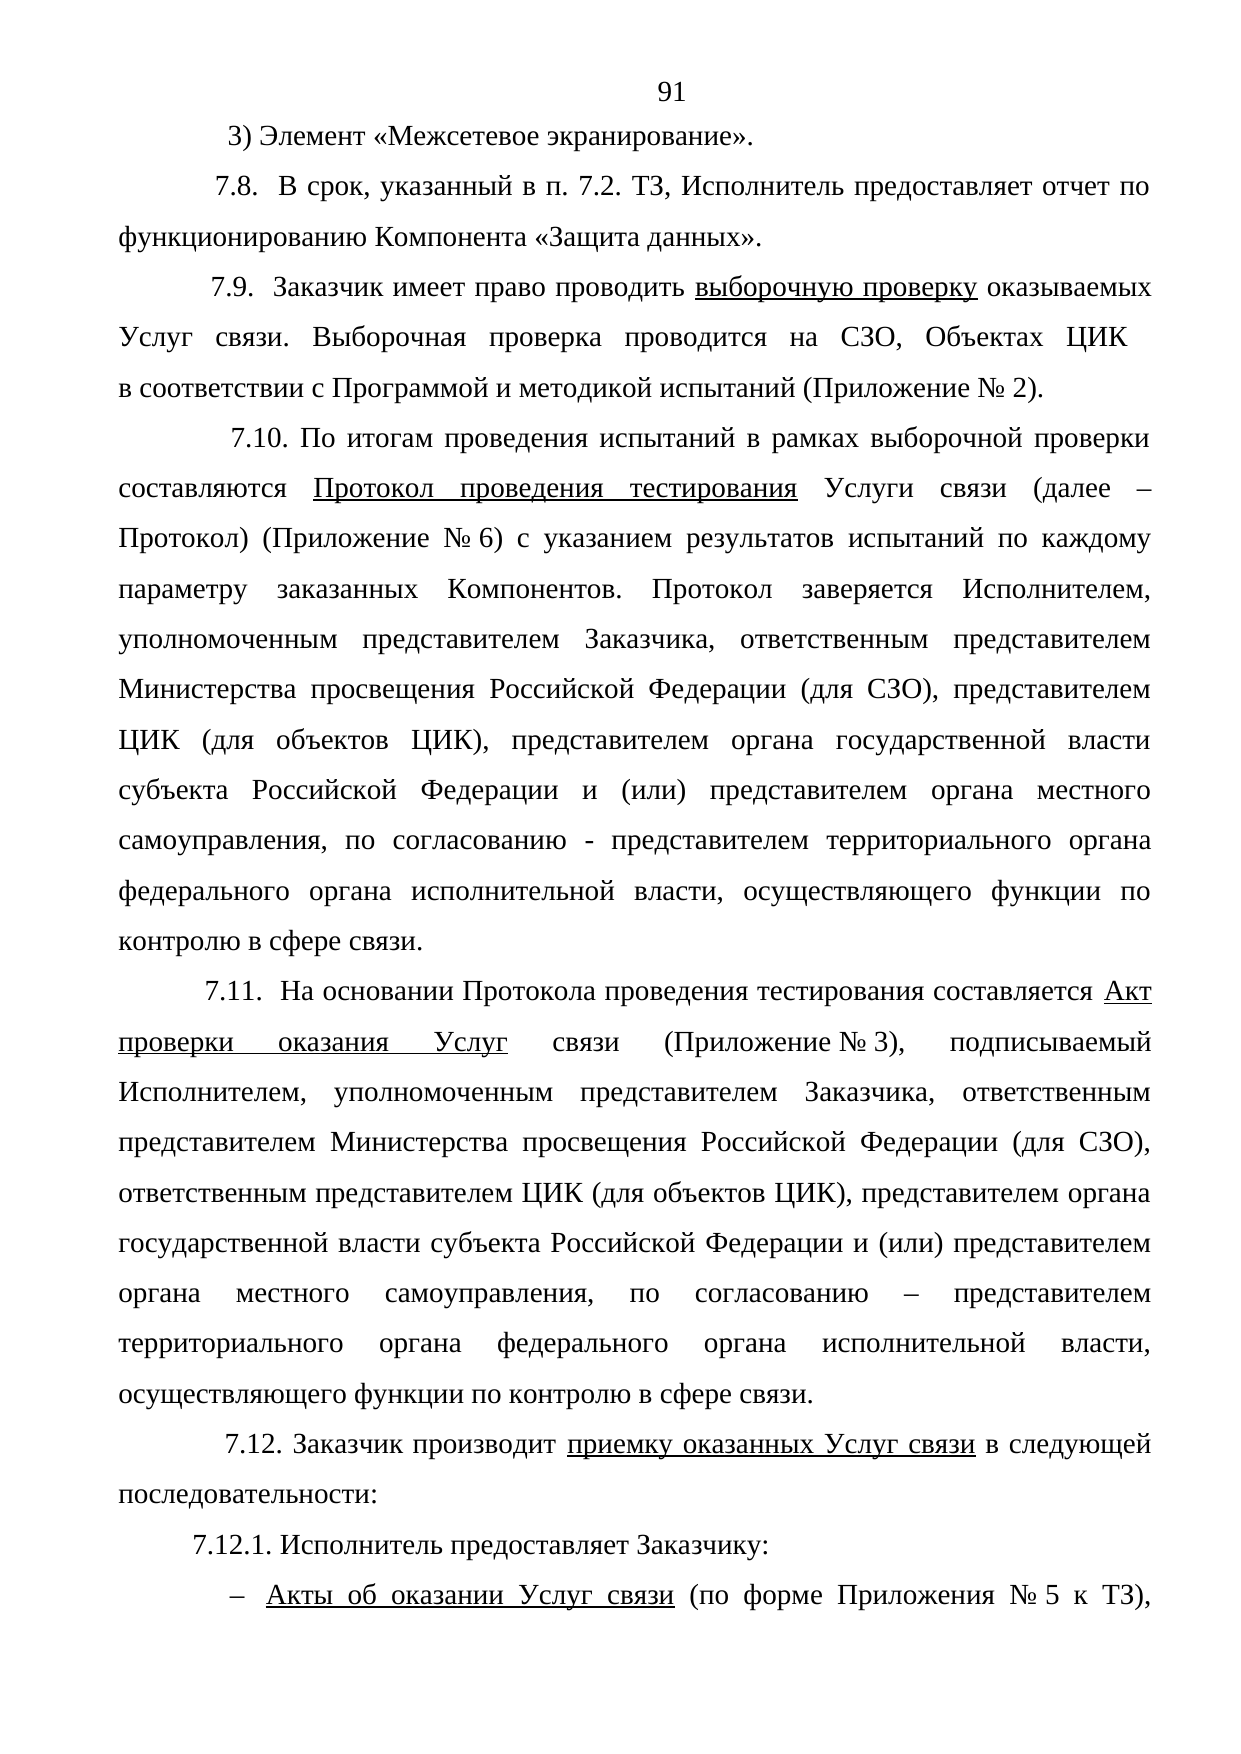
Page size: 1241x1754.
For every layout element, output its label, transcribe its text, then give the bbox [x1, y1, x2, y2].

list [118, 1577, 1152, 1611]
text 7.9. Заказчик имеет право проводить выборочную проверку оказываемых Услуг связи. Выборочная проверка проводится на СЗО, Объектах ЦИК в соответствии с Программой и методикой испытаний (Приложение № 2). [118, 269, 1152, 403]
text 7.12. Заказчик производит приемку оказанных Услуг связи в следующей последовательности: [118, 1426, 1152, 1510]
text 7.12.1. Исполнитель предоставляет Заказчику: [192, 1527, 1152, 1560]
text 7.11. На основании Протокола проведения тестирования составляется Акт проверки оказания Услуг связи (Приложение № 3), подписываемый Исполнителем, уполномоченным представителем Заказчика, ответственным представителем Министерства просвещения Российской Федерации (для СЗО), ответственным представителем ЦИК (для объектов ЦИК), представителем органа государственной власти субъекта Российской Федерации и (или) представителем органа местного самоуправления, по согласованию – представителем территориального органа федерального органа исполнительной власти, осуществляющего функции по контролю в сфере связи. [118, 973, 1152, 1409]
text 7.8. В срок, указанный в п. 7.2. ТЗ, Исполнитель предоставляет отчет по функционированию Компонента «Защита данных». [118, 168, 1152, 252]
text 7.10. По итогам проведения испытаний в рамках выборочной проверки составляются Протокол проведения тестирования Услуги связи (далее – Протокол) (Приложение № 6) с указанием результатов испытаний по каждому параметру заказанных Компонентов. Протокол заверяется Исполнителем, уполномоченным представителем Заказчика, ответственным представителем Министерства просвещения Российской Федерации (для СЗО), представителем ЦИК (для объектов ЦИК), представителем органа государственной власти субъекта Российской Федерации и (или) представителем органа местного самоуправления, по согласованию - представителем территориального органа федерального органа исполнительной власти, осуществляющего функции по контролю в сфере связи. [118, 420, 1152, 957]
text 3) Элемент «Межсетевое экранирование». [118, 118, 1152, 152]
